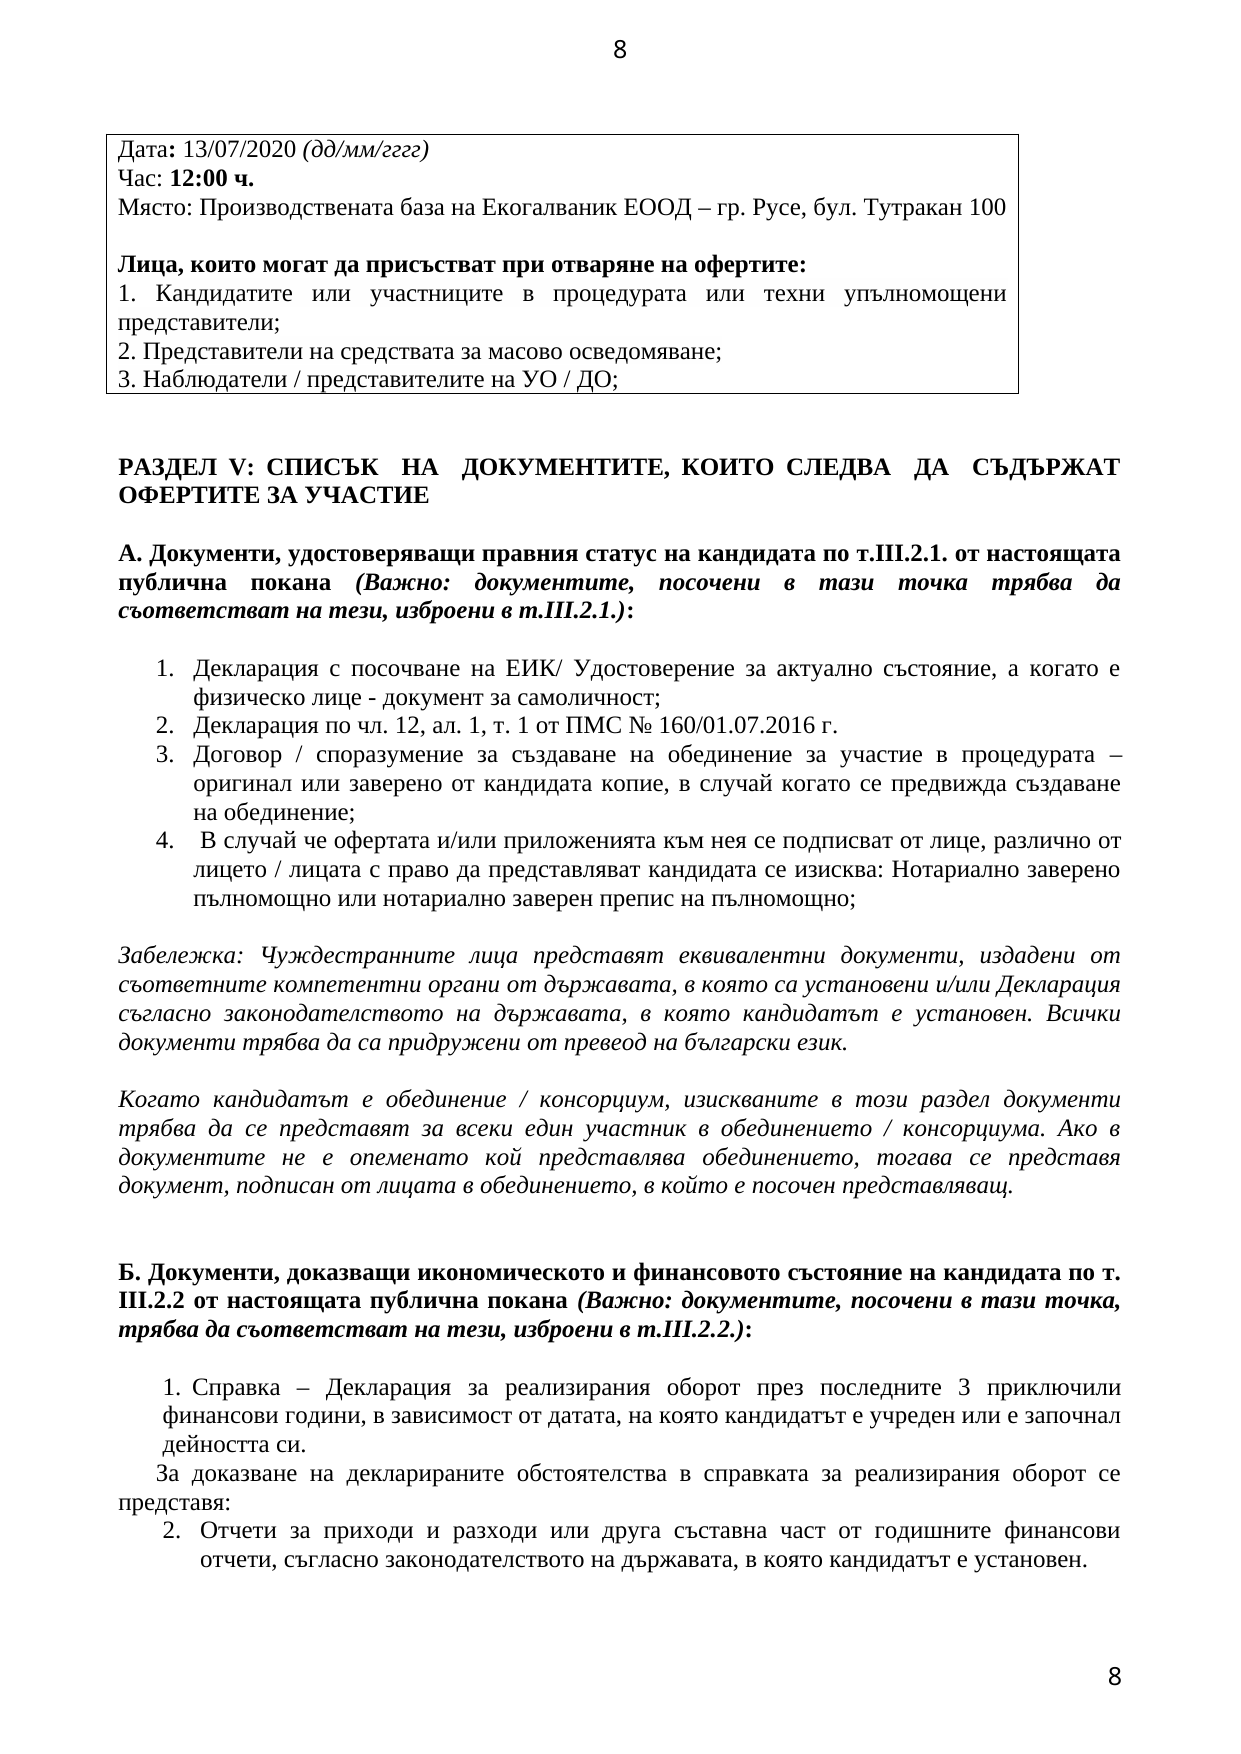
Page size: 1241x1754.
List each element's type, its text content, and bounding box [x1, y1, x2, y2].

list В случай че офертата и/или приложенията към нея се подписват от лице, различно от лицето / лицата с право да представляват кандидата се изисква: Нотариално заверено пълномощно или нотариално заверен препис на пълномощно; [156, 826, 1122, 912]
text А. Документи, удостоверяващи правния статус на кандидата по т.ІІІ.2.1. от настоящата публична покана (Важно: документите, посочени в тази точка трябва да съответстват на тези, изброени в т.ІІІ.2.1.): [118, 538, 1122, 624]
list Договор / споразумение за създаване на обединение за участие в процедурата – оригинал или заверено от кандидата копие, в случай когато се предвижда създаване на обединение; [156, 739, 1122, 826]
list Декларация по чл. 12, ал. 1, т. 1 от ПМС № 160/01.07.2016 г. [156, 711, 1122, 739]
list Декларация с посочване на ЕИК/ Удостоверение за актуално състояние, а когато е физическо лице - документ за самоличност; [156, 653, 1122, 711]
text За доказване на декларираните обстоятелства в справката за реализирания оборот се представя: [118, 1458, 1122, 1516]
list Справка – Декларация за реализирания оборот през последните 3 приключили финансови години, в зависимост от датата, на която кандидатът е учреден или е започнал дейността си. [162, 1372, 1122, 1458]
text Б. Документи, доказващи икономическото и финансовото състояние на кандидата по т. ІІІ.2.2 от настоящата публична покана (Важно: документите, посочени в тази точка, трябва да съответстват на тези, изброени в т.ІІІ.2.2.): [118, 1257, 1122, 1343]
list Отчети за приходи и разходи или друга съставна част от годишните финансови отчети, съгласно законодателството на държавата, в която кандидатът е установен. [162, 1516, 1122, 1573]
text РАЗДЕЛ V: СПИСЪК НА ДОКУМЕНТИТЕ, КОИТО СЛЕДВА ДА СЪДЪРЖАТ ОФЕРТИТЕ ЗА УЧАСТИЕ [118, 452, 1122, 509]
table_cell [107, 135, 1018, 393]
text Когато кандидатът е обединение / консорциум, изискваните в този раздел документи трябва да се представят за всеки един участник в обединението / консорциума. Ако в документите не е опеменато кой представлява обединението, тогава се представя документ, подписан от лицата в обединението, в който е посочен представляващ. [118, 1084, 1122, 1199]
text Забележка: Чуждестранните лица представят еквивалентни документи, издадени от съответните компетентни органи от държавата, в която са установени и/или Декларация съгласно законодателството на държавата, в която кандидатът е установен. Всички документи трябва да са придружени от превеод на български език. [118, 941, 1122, 1056]
